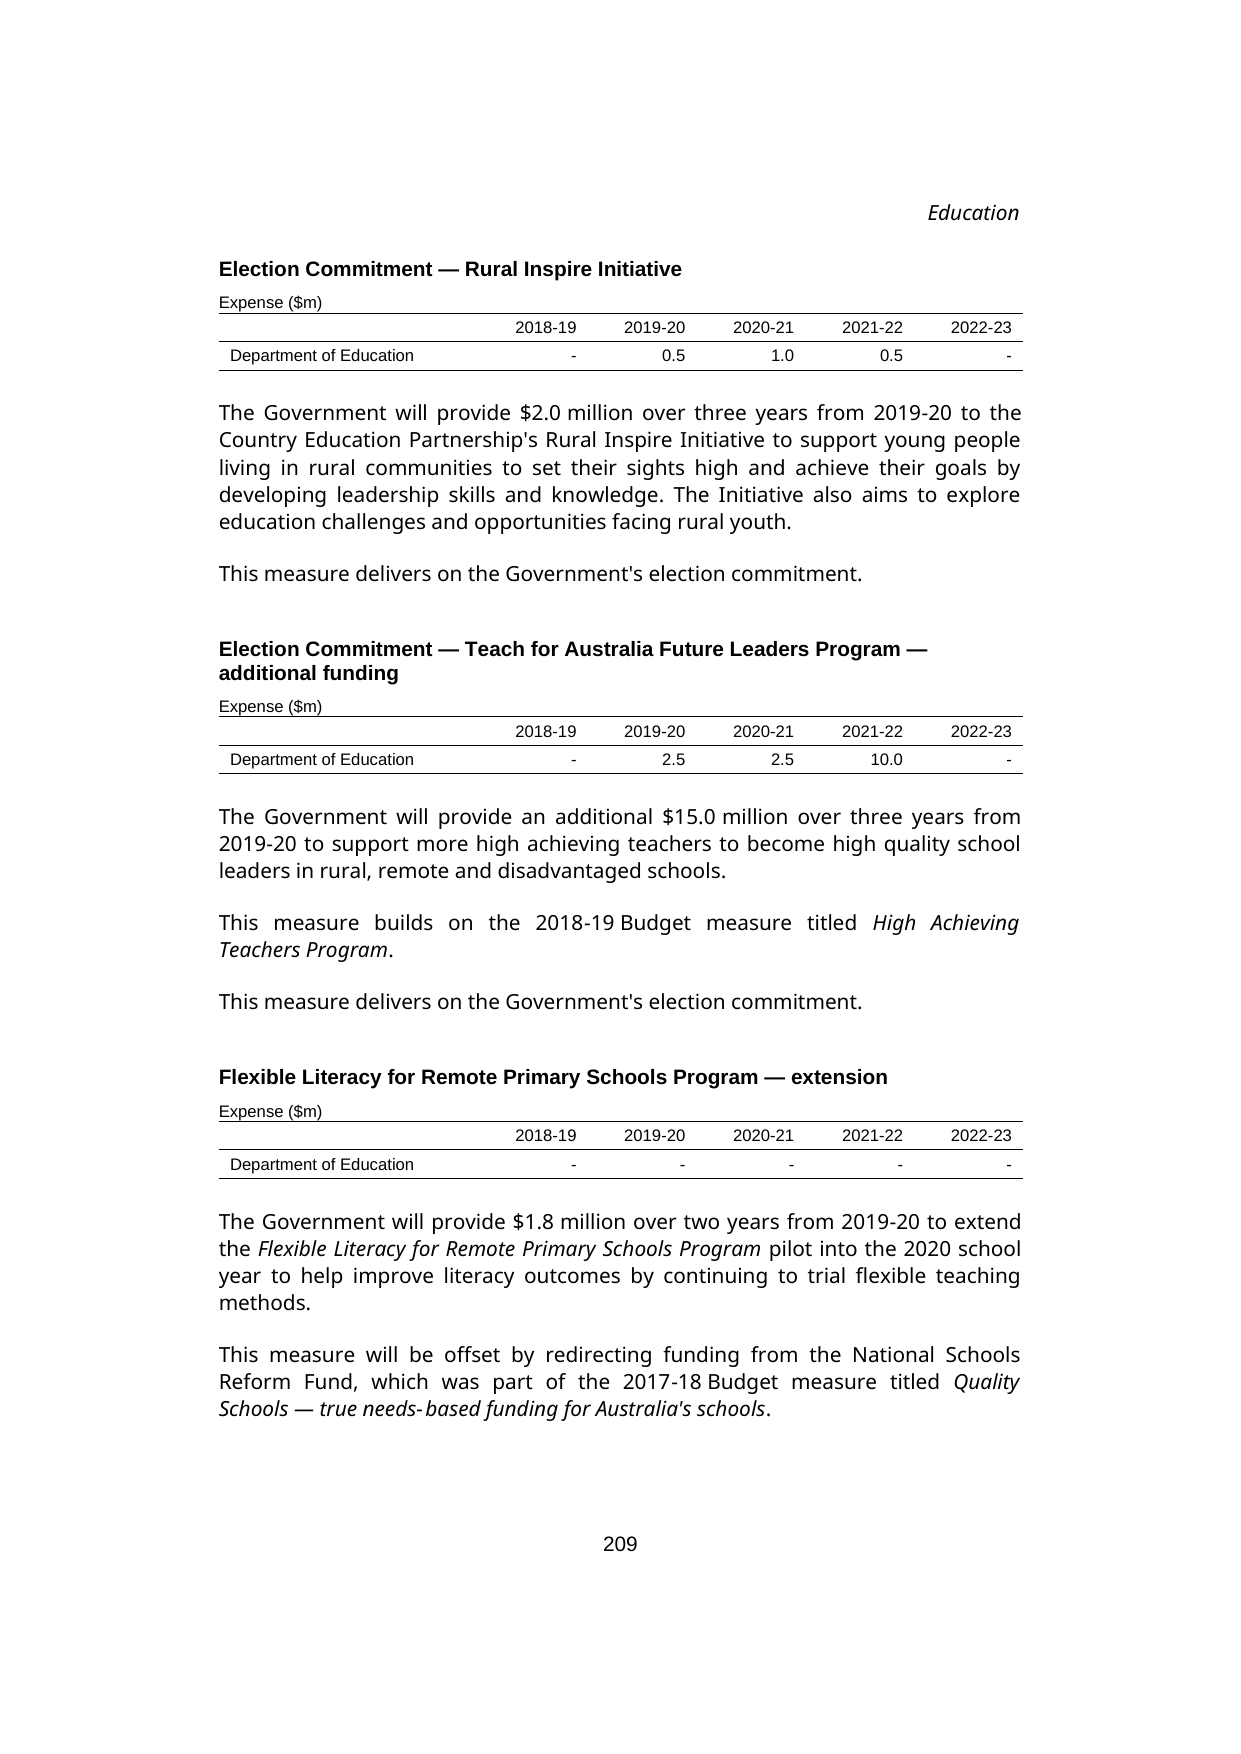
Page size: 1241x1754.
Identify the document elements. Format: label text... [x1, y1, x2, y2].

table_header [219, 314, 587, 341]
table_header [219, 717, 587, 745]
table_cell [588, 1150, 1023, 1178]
title Election Commitment — Teach for Australia Future Leaders Program — additional funding [218, 637, 1022, 684]
text This measure delivers on the Government's election commitment. [218, 559, 1022, 587]
title Flexible Literacy for Remote Primary Schools Program — extension [218, 1065, 1022, 1089]
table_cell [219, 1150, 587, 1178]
text The Government will provide an additional $15.0 million over three years from 2019-20 to support more high achieving teachers to become high quality school leaders in rural, remote and disadvantaged schools. [218, 803, 1022, 884]
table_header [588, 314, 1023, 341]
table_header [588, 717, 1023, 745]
text This measure will be offset by redirecting funding from the National Schools Reform Fund, which was part of the 2017-18 Budget measure titled Quality Schools — true needs-based funding for Australia's schools. [218, 1341, 1022, 1422]
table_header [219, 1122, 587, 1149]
text This measure builds on the 2018-19 Budget measure titled High Achieving Teachers Program. [218, 909, 1022, 963]
text The Government will provide $2.0 million over three years from 2019-20 to the Country Education Partnership's Rural Inspire Initiative to support young people living in rural communities to set their sights high and achieve their goals by developing leadership skills and knowledge. The Initiative also aims to explore education challenges and opportunities facing rural youth. [218, 399, 1022, 534]
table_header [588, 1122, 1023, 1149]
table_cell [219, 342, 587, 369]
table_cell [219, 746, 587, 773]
text This measure delivers on the Government's election commitment. [218, 988, 1022, 1015]
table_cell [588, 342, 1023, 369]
subtitle Expense ($m) [218, 293, 1022, 312]
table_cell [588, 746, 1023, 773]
text The Government will provide $1.8 million over two years from 2019-20 to extend the Flexible Literacy for Remote Primary Schools Program pilot into the 2020 school year to help improve literacy outcomes by continuing to trial flexible teaching methods. [218, 1207, 1022, 1316]
subtitle Expense ($m) [218, 1102, 1022, 1121]
title Election Commitment — Rural Inspire Initiative [218, 257, 1022, 281]
subtitle Expense ($m) [218, 697, 1022, 716]
